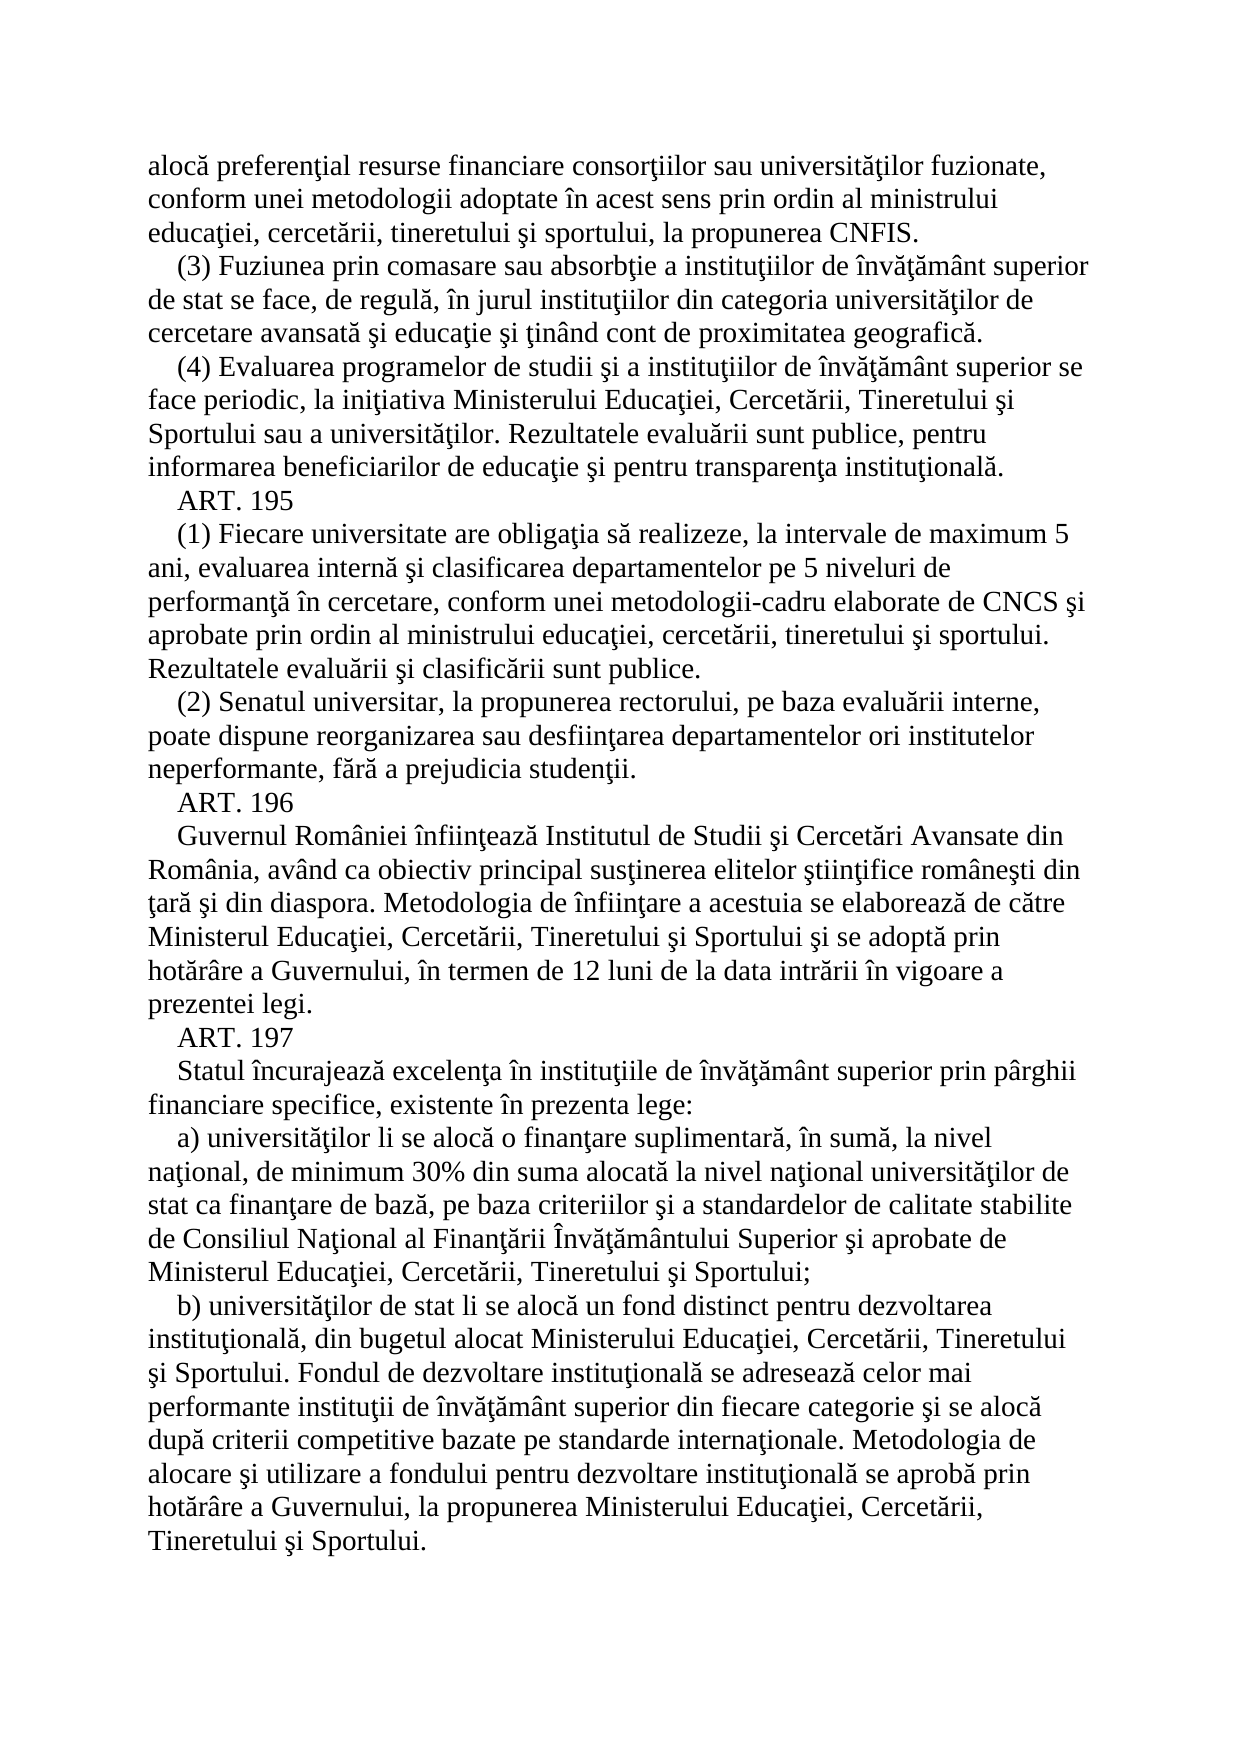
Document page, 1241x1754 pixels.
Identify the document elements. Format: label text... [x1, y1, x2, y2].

text ART. 196 [148, 785, 1093, 818]
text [148, 148, 1093, 248]
text (3) Fuziunea prin comasare sau absorbţie a instituţiilor de învăţământ superior de stat se face, de regulă, în jurul instituţiilor din categoria universităţilor de cercetare avansată şi educaţie şi ţinând cont de proximitatea geografică. [148, 248, 1093, 349]
text Statul încurajează excelenţa în instituţiile de învăţământ superior prin pârghii financiare specifice, existente în prezenta lege: [148, 1053, 1093, 1120]
text a) universităţilor li se alocă o finanţare suplimentară, în sumă, la nivel naţional, de minimum 30% din suma alocată la nivel naţional universităţilor de stat ca finanţare de bază, pe baza criteriilor şi a standardelor de calitate stabilite de Consiliul Naţional al Finanţării Învăţământului Superior şi aprobate de Ministerul Educaţiei, Cercetării, Tineretului şi Sportului; [148, 1120, 1093, 1288]
text b) universităţilor de stat li se alocă un fond distinct pentru dezvoltarea instituţională, din bugetul alocat Ministerului Educaţiei, Cercetării, Tineretului şi Sportului. Fondul de dezvoltare instituţională se adresează celor mai performante instituţii de învăţământ superior din fiecare categorie şi se alocă după criterii competitive bazate pe standarde internaţionale. Metodologia de alocare şi utilizare a fondului pentru dezvoltare instituţională se aprobă prin hotărâre a Guvernului, la propunerea Ministerului Educaţiei, Cercetării, Tineretului şi Sportului. [148, 1288, 1093, 1556]
text ART. 197 [148, 1020, 1093, 1053]
text (2) Senatul universitar, la propunerea rectorului, pe baza evaluării interne, poate dispune reorganizarea sau desfiinţarea departamentelor ori institutelor neperformante, fără a prejudicia studenţii. [148, 684, 1093, 785]
text ART. 195 [148, 483, 1093, 517]
text Guvernul României înfiinţează Institutul de Studii şi Cercetări Avansate din România, având ca obiectiv principal susţinerea elitelor ştiinţifice româneşti din ţară şi din diaspora. Metodologia de înfiinţare a acestuia se elaborează de către Ministerul Educaţiei, Cercetării, Tineretului şi Sportului şi se adoptă prin hotărâre a Guvernului, în termen de 12 luni de la data intrării în vigoare a prezentei legi. [148, 818, 1093, 1020]
text (4) Evaluarea programelor de studii şi a instituţiilor de învăţământ superior se face periodic, la iniţiativa Ministerului Educaţiei, Cercetării, Tineretului şi Sportului sau a universităţilor. Rezultatele evaluării sunt publice, pentru informarea beneficiarilor de educaţie şi pentru transparenţa instituţională. [148, 349, 1093, 483]
text (1) Fiecare universitate are obligaţia să realizeze, la intervale de maximum 5 ani, evaluarea internă şi clasificarea departamentelor pe 5 niveluri de performanţă în cercetare, conform unei metodologii-cadru elaborate de CNCS şi aprobate prin ordin al ministrului educaţiei, cercetării, tineretului şi sportului. Rezultatele evaluării şi clasificării sunt publice. [148, 517, 1093, 684]
